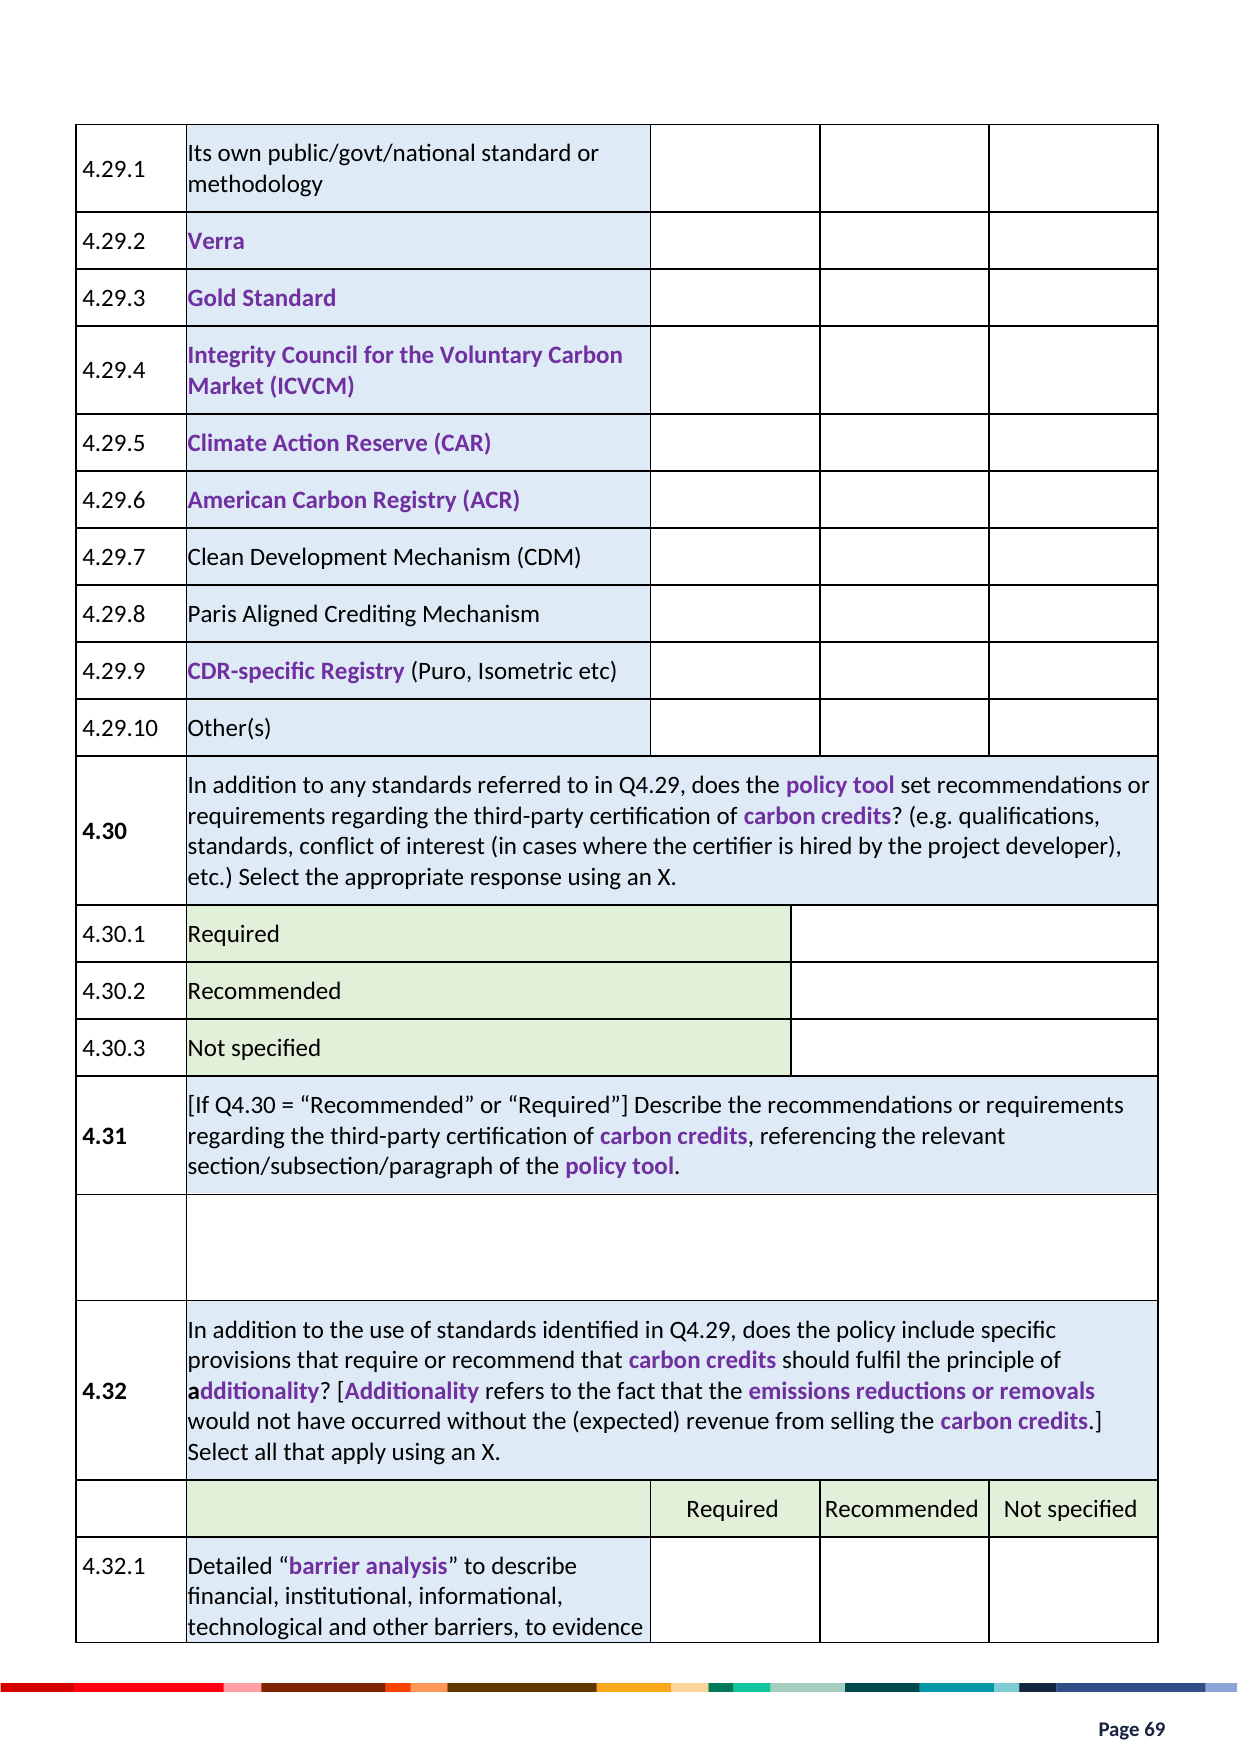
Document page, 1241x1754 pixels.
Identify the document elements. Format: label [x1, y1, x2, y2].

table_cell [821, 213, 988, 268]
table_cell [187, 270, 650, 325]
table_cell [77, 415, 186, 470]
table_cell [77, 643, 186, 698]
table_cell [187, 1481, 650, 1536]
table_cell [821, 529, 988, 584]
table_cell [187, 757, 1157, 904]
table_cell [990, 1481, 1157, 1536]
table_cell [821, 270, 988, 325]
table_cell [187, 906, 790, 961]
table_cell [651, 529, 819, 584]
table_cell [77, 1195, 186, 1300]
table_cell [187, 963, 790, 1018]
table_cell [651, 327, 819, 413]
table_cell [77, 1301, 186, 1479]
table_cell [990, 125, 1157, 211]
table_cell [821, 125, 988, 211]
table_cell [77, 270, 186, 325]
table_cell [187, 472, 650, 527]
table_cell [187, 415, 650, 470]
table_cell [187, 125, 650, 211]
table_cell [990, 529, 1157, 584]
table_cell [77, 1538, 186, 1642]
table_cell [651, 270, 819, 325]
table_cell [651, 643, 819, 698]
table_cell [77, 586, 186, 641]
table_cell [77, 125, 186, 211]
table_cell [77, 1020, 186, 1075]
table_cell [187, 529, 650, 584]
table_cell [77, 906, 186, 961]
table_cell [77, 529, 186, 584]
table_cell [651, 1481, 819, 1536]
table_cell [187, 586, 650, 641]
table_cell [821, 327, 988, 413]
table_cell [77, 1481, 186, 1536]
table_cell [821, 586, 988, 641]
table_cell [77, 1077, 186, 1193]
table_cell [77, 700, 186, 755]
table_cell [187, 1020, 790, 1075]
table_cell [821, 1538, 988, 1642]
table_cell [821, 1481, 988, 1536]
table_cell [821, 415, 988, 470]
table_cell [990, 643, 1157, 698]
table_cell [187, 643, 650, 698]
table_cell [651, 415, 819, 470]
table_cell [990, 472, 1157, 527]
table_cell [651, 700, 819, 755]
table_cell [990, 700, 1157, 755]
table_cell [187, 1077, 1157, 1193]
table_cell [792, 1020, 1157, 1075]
picture [0, 1683, 1236, 1692]
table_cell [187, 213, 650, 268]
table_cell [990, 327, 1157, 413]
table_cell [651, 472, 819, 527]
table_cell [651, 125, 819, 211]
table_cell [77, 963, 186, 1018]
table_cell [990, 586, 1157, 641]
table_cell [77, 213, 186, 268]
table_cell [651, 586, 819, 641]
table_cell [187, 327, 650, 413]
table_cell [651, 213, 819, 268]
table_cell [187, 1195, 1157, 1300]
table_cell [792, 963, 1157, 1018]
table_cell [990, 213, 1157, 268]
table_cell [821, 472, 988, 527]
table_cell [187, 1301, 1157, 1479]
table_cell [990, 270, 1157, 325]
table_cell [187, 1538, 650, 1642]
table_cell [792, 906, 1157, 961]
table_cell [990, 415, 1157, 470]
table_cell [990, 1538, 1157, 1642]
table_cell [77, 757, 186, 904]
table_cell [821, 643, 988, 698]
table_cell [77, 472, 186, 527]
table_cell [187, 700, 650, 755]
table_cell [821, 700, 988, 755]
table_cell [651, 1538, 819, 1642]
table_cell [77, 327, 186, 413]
